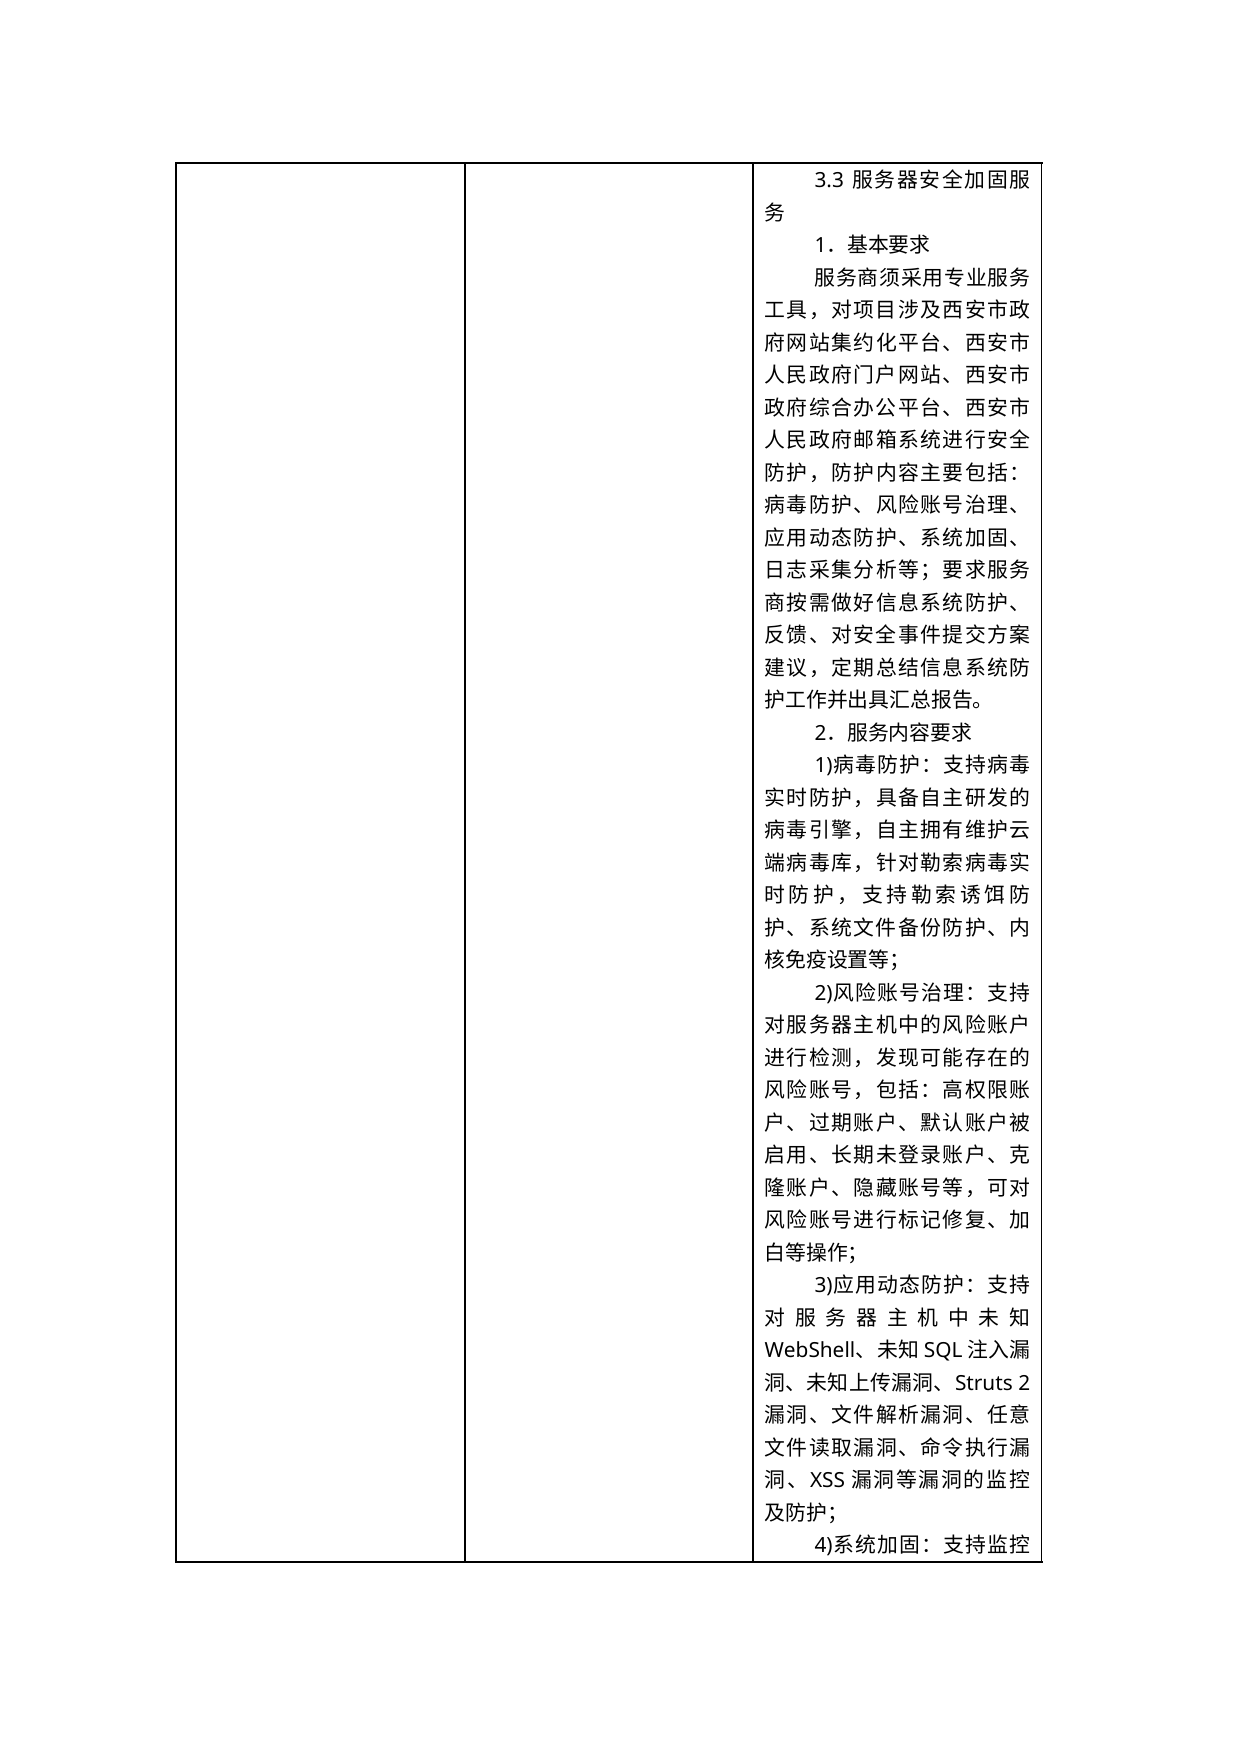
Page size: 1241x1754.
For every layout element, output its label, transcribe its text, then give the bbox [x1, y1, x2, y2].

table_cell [754, 164, 1041, 1561]
table_cell 1 [466, 164, 752, 1561]
table_cell [177, 164, 464, 1561]
